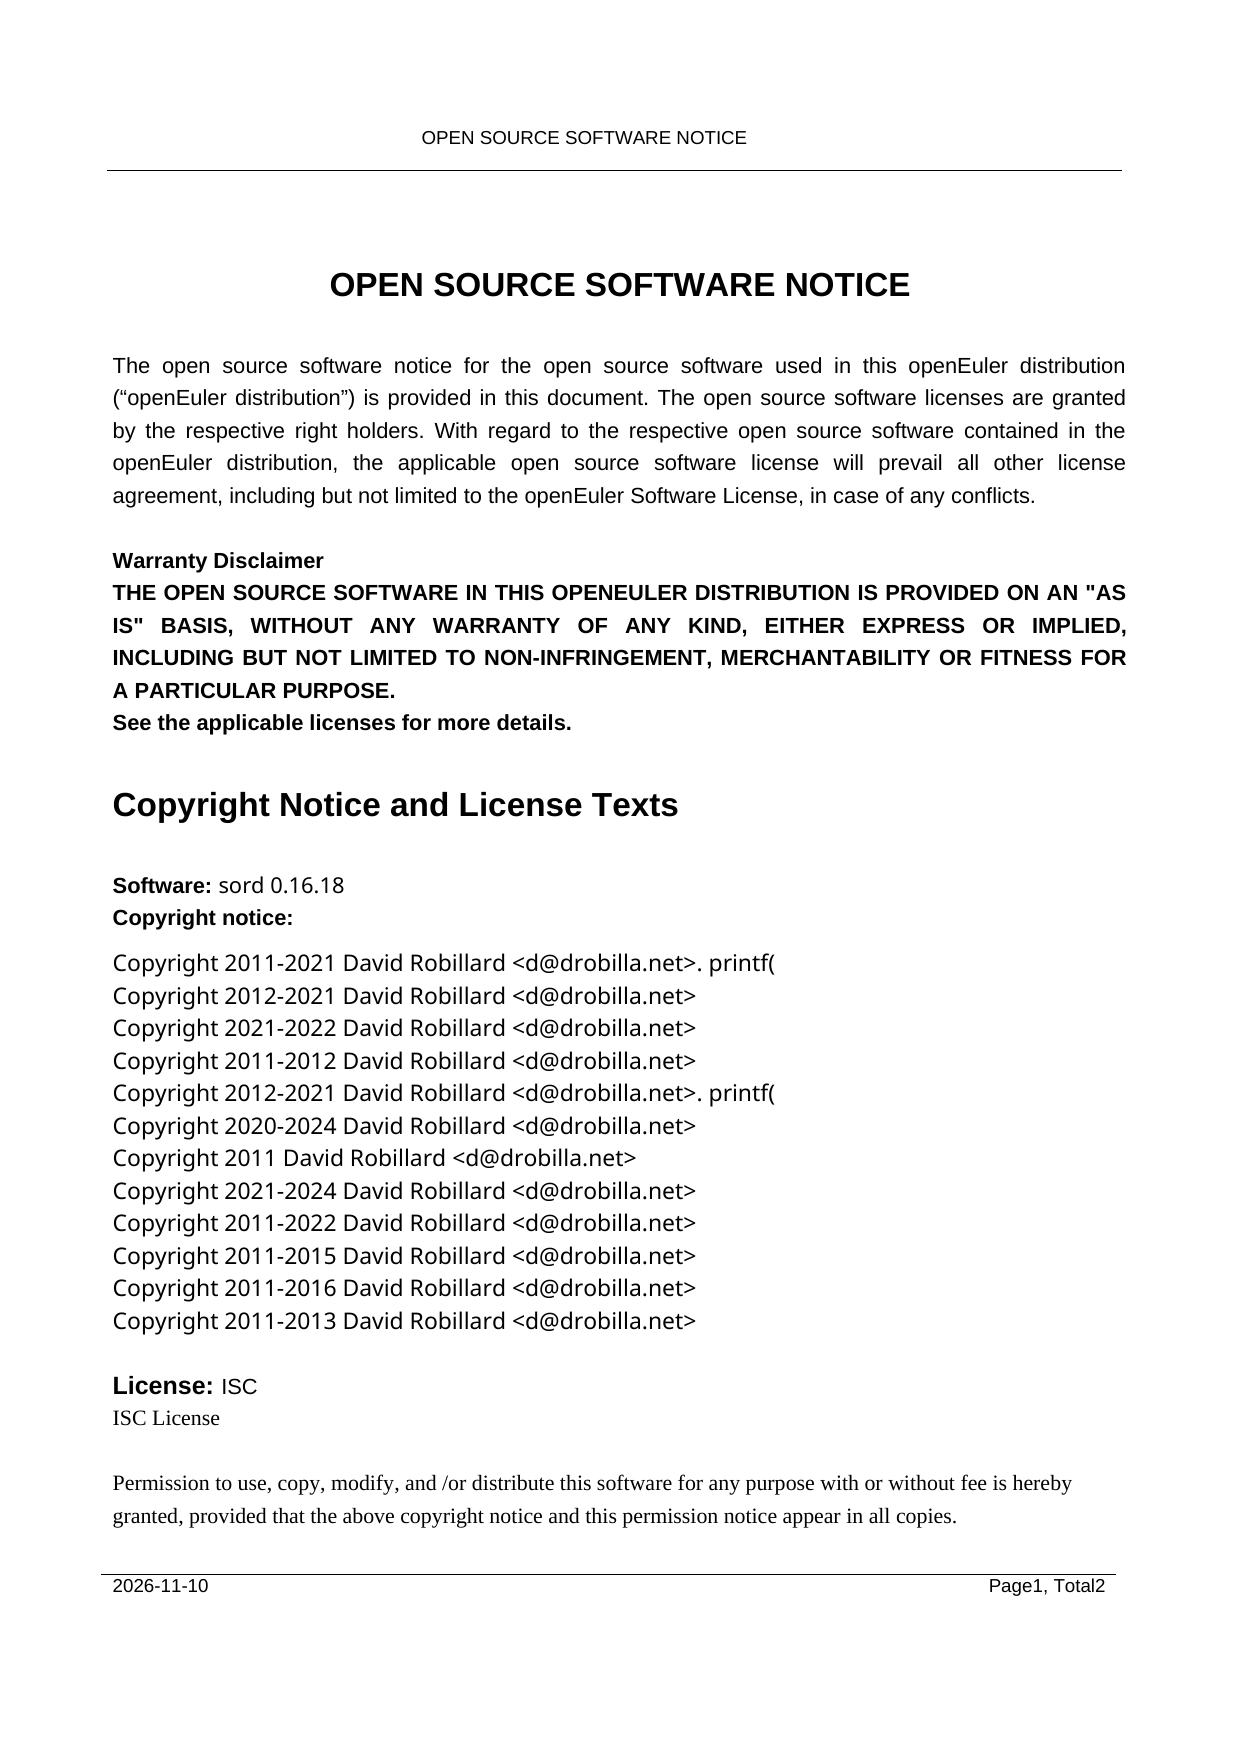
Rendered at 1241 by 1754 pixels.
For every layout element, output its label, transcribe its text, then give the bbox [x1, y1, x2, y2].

text OPEN SOURCE SOFTWARE NOTICE [112, 251, 1128, 316]
title Software: sord 0.16.18 [112, 869, 1128, 901]
text License: ISC [112, 1369, 1128, 1402]
text THE OPEN SOURCE SOFTWARE IN THIS OPENEULER DISTRIBUTION IS PROVIDED ON AN "AS IS" BASIS, WITHOUT ANY WARRANTY OF ANY KIND, EITHER EXPRESS OR IMPLIED, INCLUDING BUT NOT LIMITED TO NON-INFRINGEMENT, MERCHANTABILITY OR FITNESS FOR A PARTICULAR PURPOSE. See the applicable licenses for more details. [112, 576, 1128, 739]
text Copyright Notice and License Texts [112, 771, 1128, 836]
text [112, 1402, 1128, 1532]
text Copyright 2011-2021 David Robillard <d@drobilla.net>. printf( Copyright 2012-2021 David Robillard <d@drobilla.net> Copyright 2021-2022 David Robillard <d@drobilla.net> Copyright 2011-2012 David Robillard <d@drobilla.net> Copyright 2012-2021 David Robillard <d@drobilla.net>. printf( Copyright 2020-2024 David Robillard <d@drobilla.net> Copyright 2011 David Robillard <d@drobilla.net> Copyright 2021-2024 David Robillard <d@drobilla.net> Copyright 2011-2022 David Robillard <d@drobilla.net> Copyright 2011-2015 David Robillard <d@drobilla.net> Copyright 2011-2016 David Robillard <d@drobilla.net> Copyright 2011-2013 David Robillard <d@drobilla.net> [112, 947, 1128, 1369]
text Warranty Disclaimer [112, 544, 1128, 576]
text Copyright notice: [112, 901, 1128, 934]
text The open source software notice for the open source software used in this openEuler distribution (“openEuler distribution”) is provided in this document. The open source software licenses are granted by the respective right holders. With regard to the respective open source software contained in the openEuler distribution, the applicable open source software license will prevail all other license agreement, including but not limited to the openEuler Software License, in case of any conflicts. [112, 349, 1128, 511]
